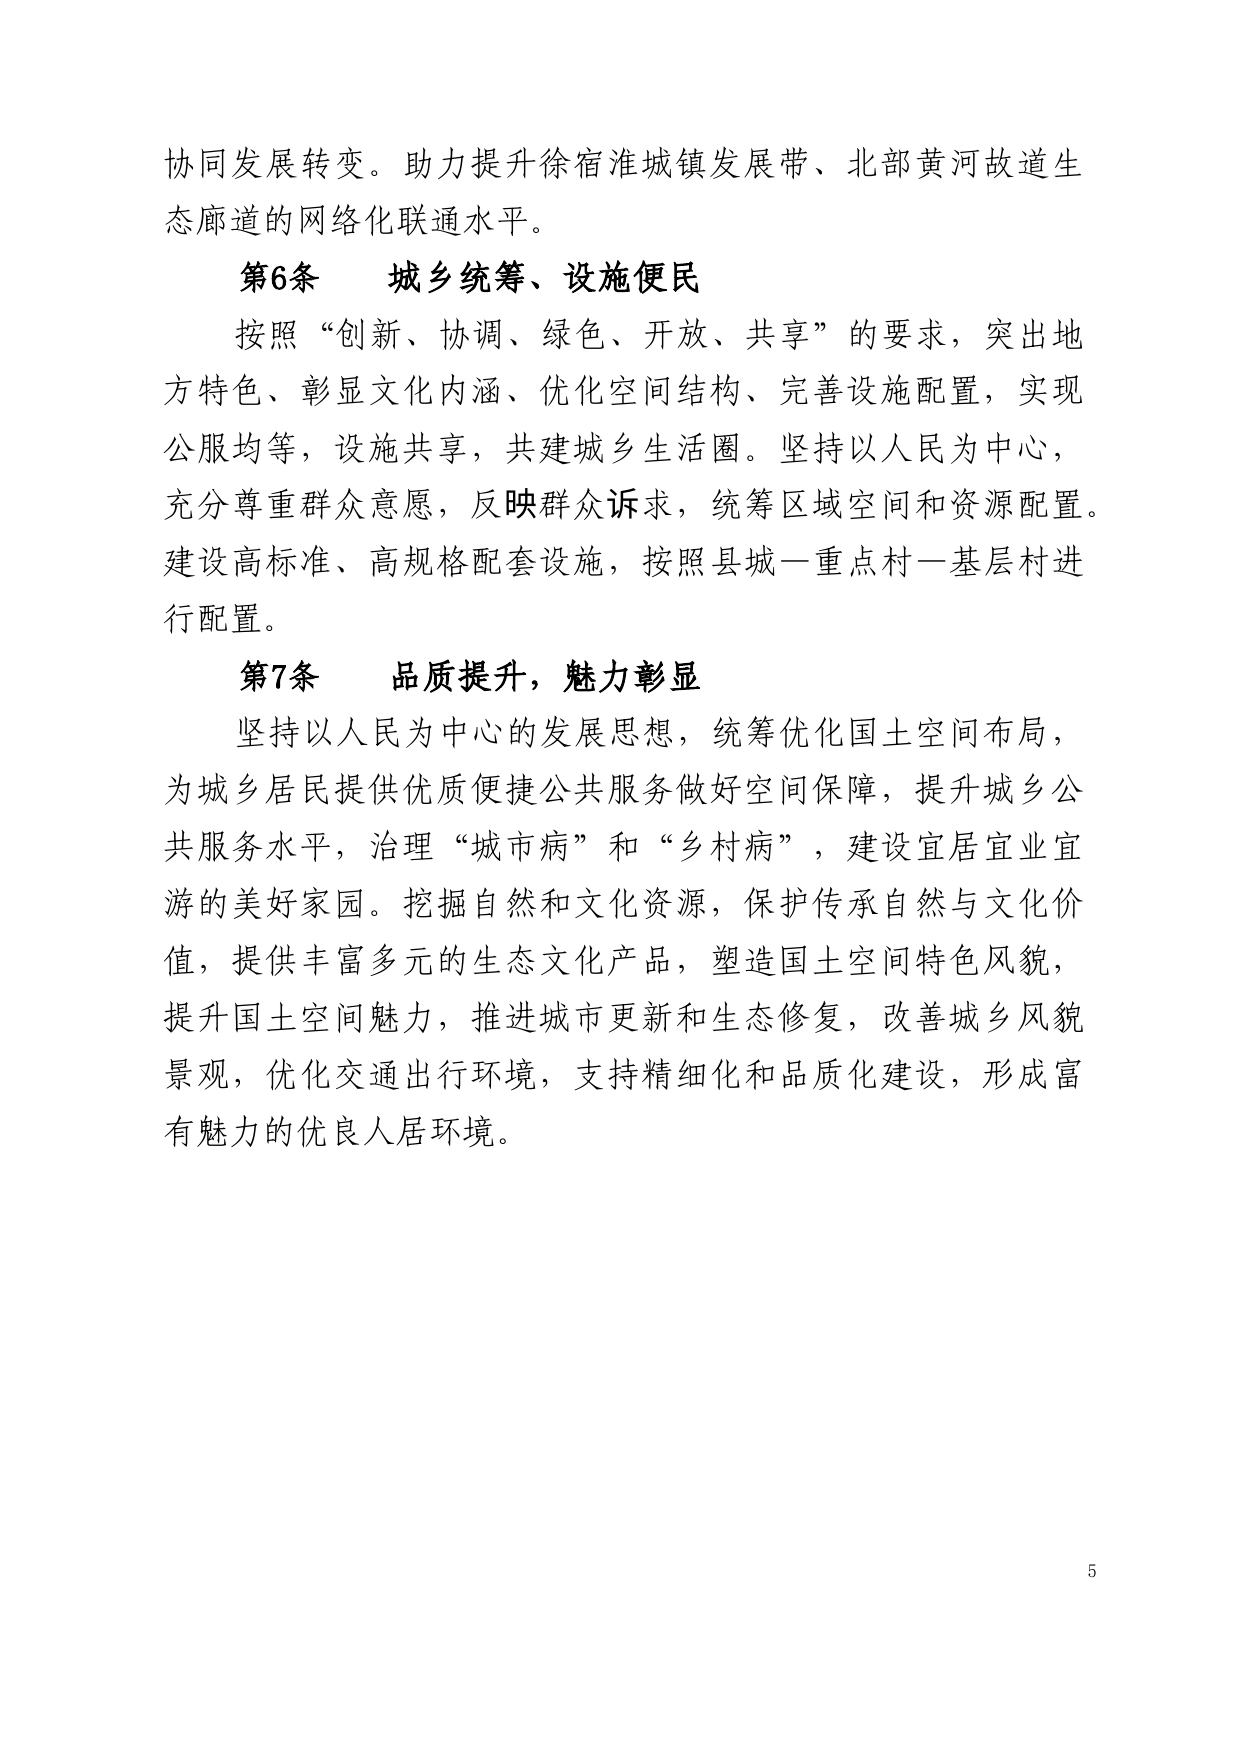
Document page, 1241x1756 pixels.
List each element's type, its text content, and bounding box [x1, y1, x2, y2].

text 坚持以人民为中心的发展思想，统筹优化国土空间布局，为城乡居民提供优质便捷公共服务做好空间保障，提升城乡公共服务水平，治理“城市病”和“乡村病”，建设宜居宜业宜游的美好家园。挖掘自然和文化资源，保护传承自然与文化价值，提供丰富多元的生态文化产品，塑造国土空间特色风貌，提升国土空间魅力，推进城市更新和生态修复，改善城乡风貌景观，优化交通出行环境，支持精细化和品质化建设，形成富有魅力的优良人居环境。 [162, 711, 1085, 1148]
text 城乡统筹、设施便民 [162, 256, 1085, 294]
text 按照“创新、协调、绿色、开放、共享”的要求，突出地方特色、彰显文化内涵、优化空间结构、完善设施配置，实现公服均等，设施共享，共建城乡生活圈。坚持以人民为中心，充分尊重群众意愿，反映群众诉求，统筹区域空间和资源配置。建设高标准、高规格配套设施，按照县城—重点村—基层村进行配置。 [162, 313, 1085, 636]
text 品质提升，魅力彰显 [162, 654, 1085, 692]
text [162, 142, 1085, 237]
